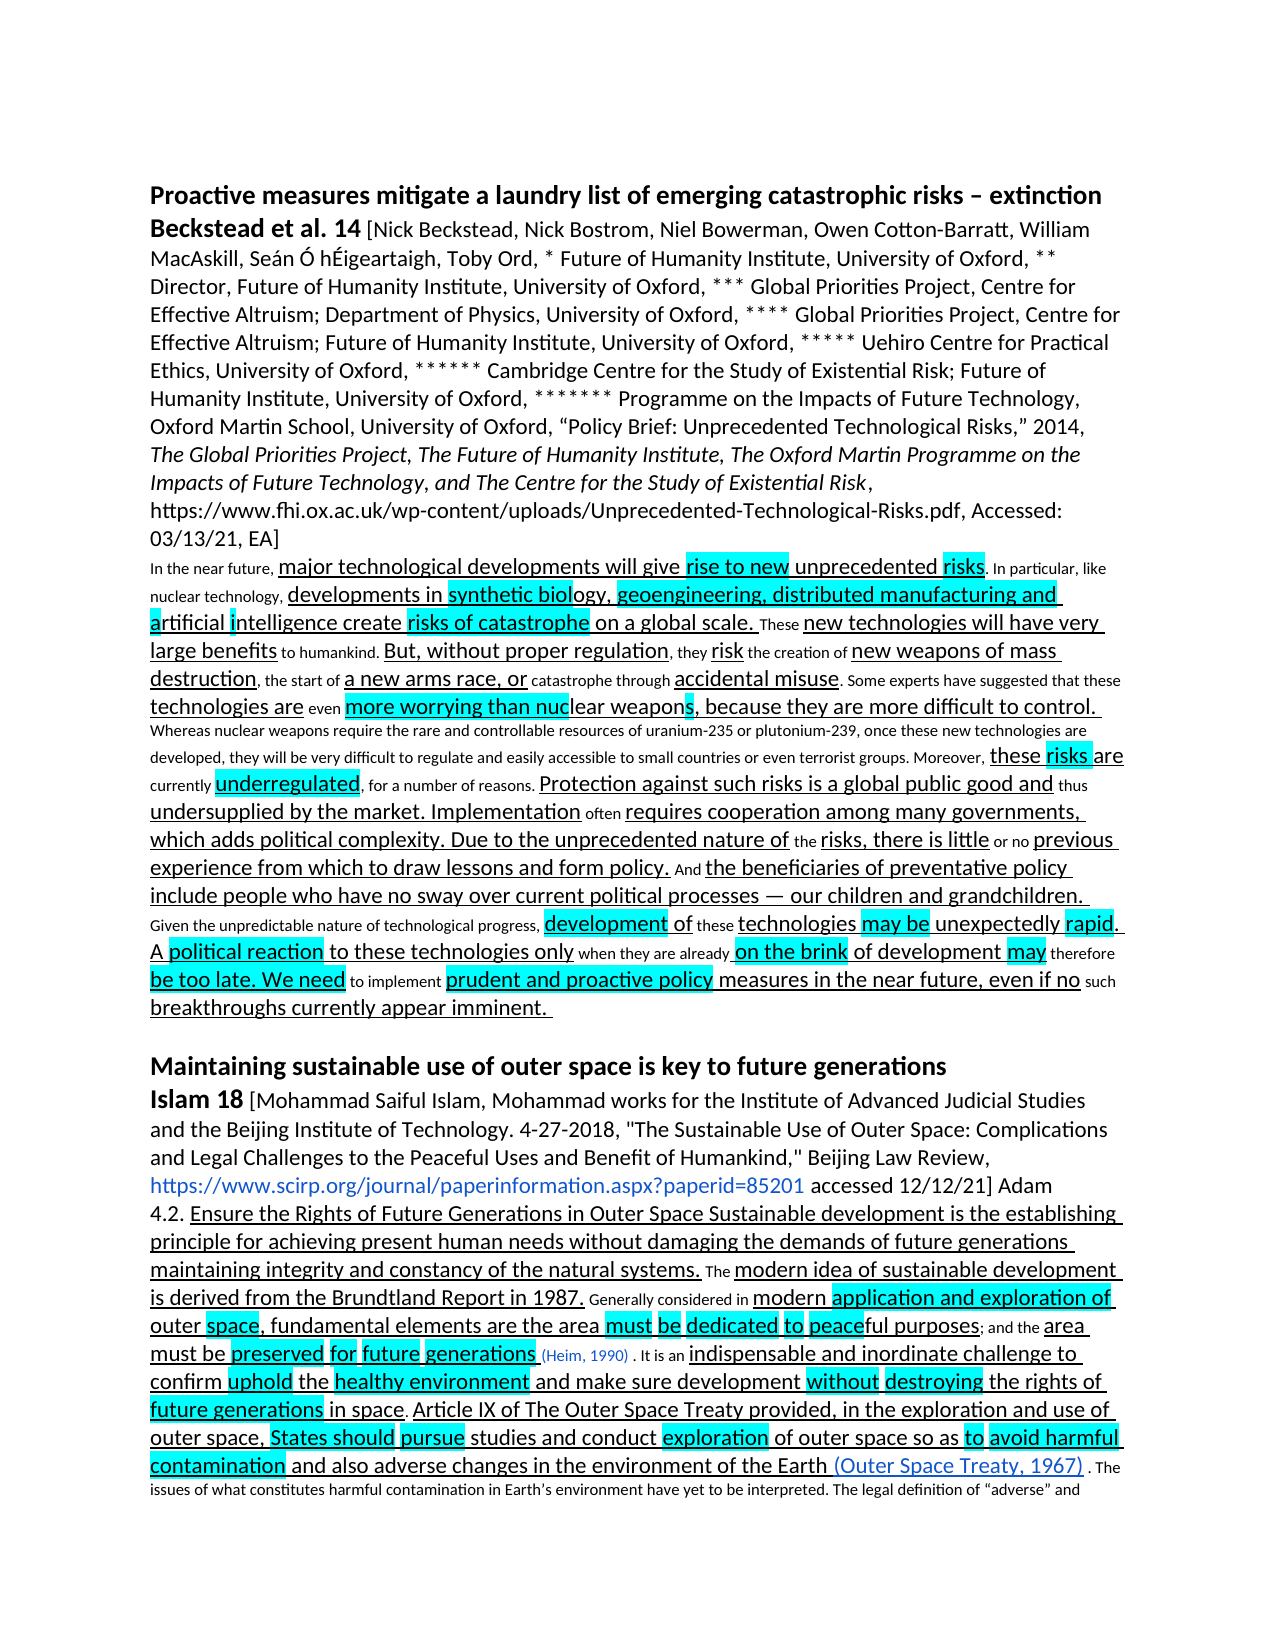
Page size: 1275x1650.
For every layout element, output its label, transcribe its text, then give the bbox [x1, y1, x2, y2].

text In the near future, major technological developments will give rise to new unprecedented risks. In particular, like nuclear technology, developments in synthetic biology, geoengineering, distributed manufacturing and artificial intelligence create risks of catastrophe on a global scale. These new technologies will have very large benefits to humankind. But, without proper regulation, they risk the creation of new weapons of mass destruction, the start of a new arms race, or catastrophe through accidental misuse. Some experts have suggested that these technologies are even more worrying than nuclear weapons, because they are more difficult to control. Whereas nuclear weapons require the rare and controllable resources of uranium-235 or plutonium-239, once these new technologies are developed, they will be very difficult to regulate and easily accessible to small countries or even terrorist groups. Moreover, these risks are currently underregulated, for a number of reasons. Protection against such risks is a global public good and thus undersupplied by the market. Implementation often requires cooperation among many governments, which adds political complexity. Due to the unprecedented nature of the risks, there is little or no previous experience from which to draw lessons and form policy. And the beneficiaries of preventative policy include people who have no sway over current political processes — our children and grandchildren. Given the unpredictable nature of technological progress, development of these technologies may be unexpectedly rapid. A political reaction to these technologies only when they are already on the brink of development may therefore be too late. We need to implement prudent and proactive policy measures in the near future, even if no such breakthroughs currently appear imminent. [150, 552, 1125, 1021]
text Islam 18 [Mohammad Saiful Islam, Mohammad works for the Institute of Advanced Judicial Studies and the Beijing Institute of Technology. 4-27-2018, "The Sustainable Use of Outer Space: Complications and Legal Challenges to the Peaceful Uses and Benefit of Humankind," Beijing Law Review, https://www.scirp.org/journal/paperinformation.aspx?paperid=85201 accessed 12/12/21] Adam [150, 1082, 1125, 1199]
text Beckstead et al. 14 [Nick Beckstead, Nick Bostrom, Niel Bowerman, Owen Cotton-Barratt, William MacAskill, Seán Ó hÉigeartaigh, Toby Ord, * Future of Humanity Institute, University of Oxford, ** Director, Future of Humanity Institute, University of Oxford, *** Global Priorities Project, Centre for Effective Altruism; Department of Physics, University of Oxford, **** Global Priorities Project, Centre for Effective Altruism; Future of Humanity Institute, University of Oxford, ***** Uehiro Centre for Practical Ethics, University of Oxford, ****** Cambridge Centre for the Study of Existential Risk; Future of Humanity Institute, University of Oxford, ******* Programme on the Impacts of Future Technology, Oxford Martin School, University of Oxford, “Policy Brief: Unprecedented Technological Risks,” 2014, The Global Priorities Project, The Future of Humanity Institute, The Oxford Martin Programme on the Impacts of Future Technology, and The Centre for the Study of Existential Risk, https://www.fhi.ox.ac.uk/wp-content/uploads/Unprecedented-Technological-Risks.pdf, Accessed: 03/13/21, EA] [150, 211, 1125, 552]
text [150, 1199, 1125, 1499]
text Proactive measures mitigate a laundry list of emerging catastrophic risks – extinction [150, 178, 1125, 211]
text Maintaining sustainable use of outer space is key to future generations [150, 1049, 1125, 1082]
